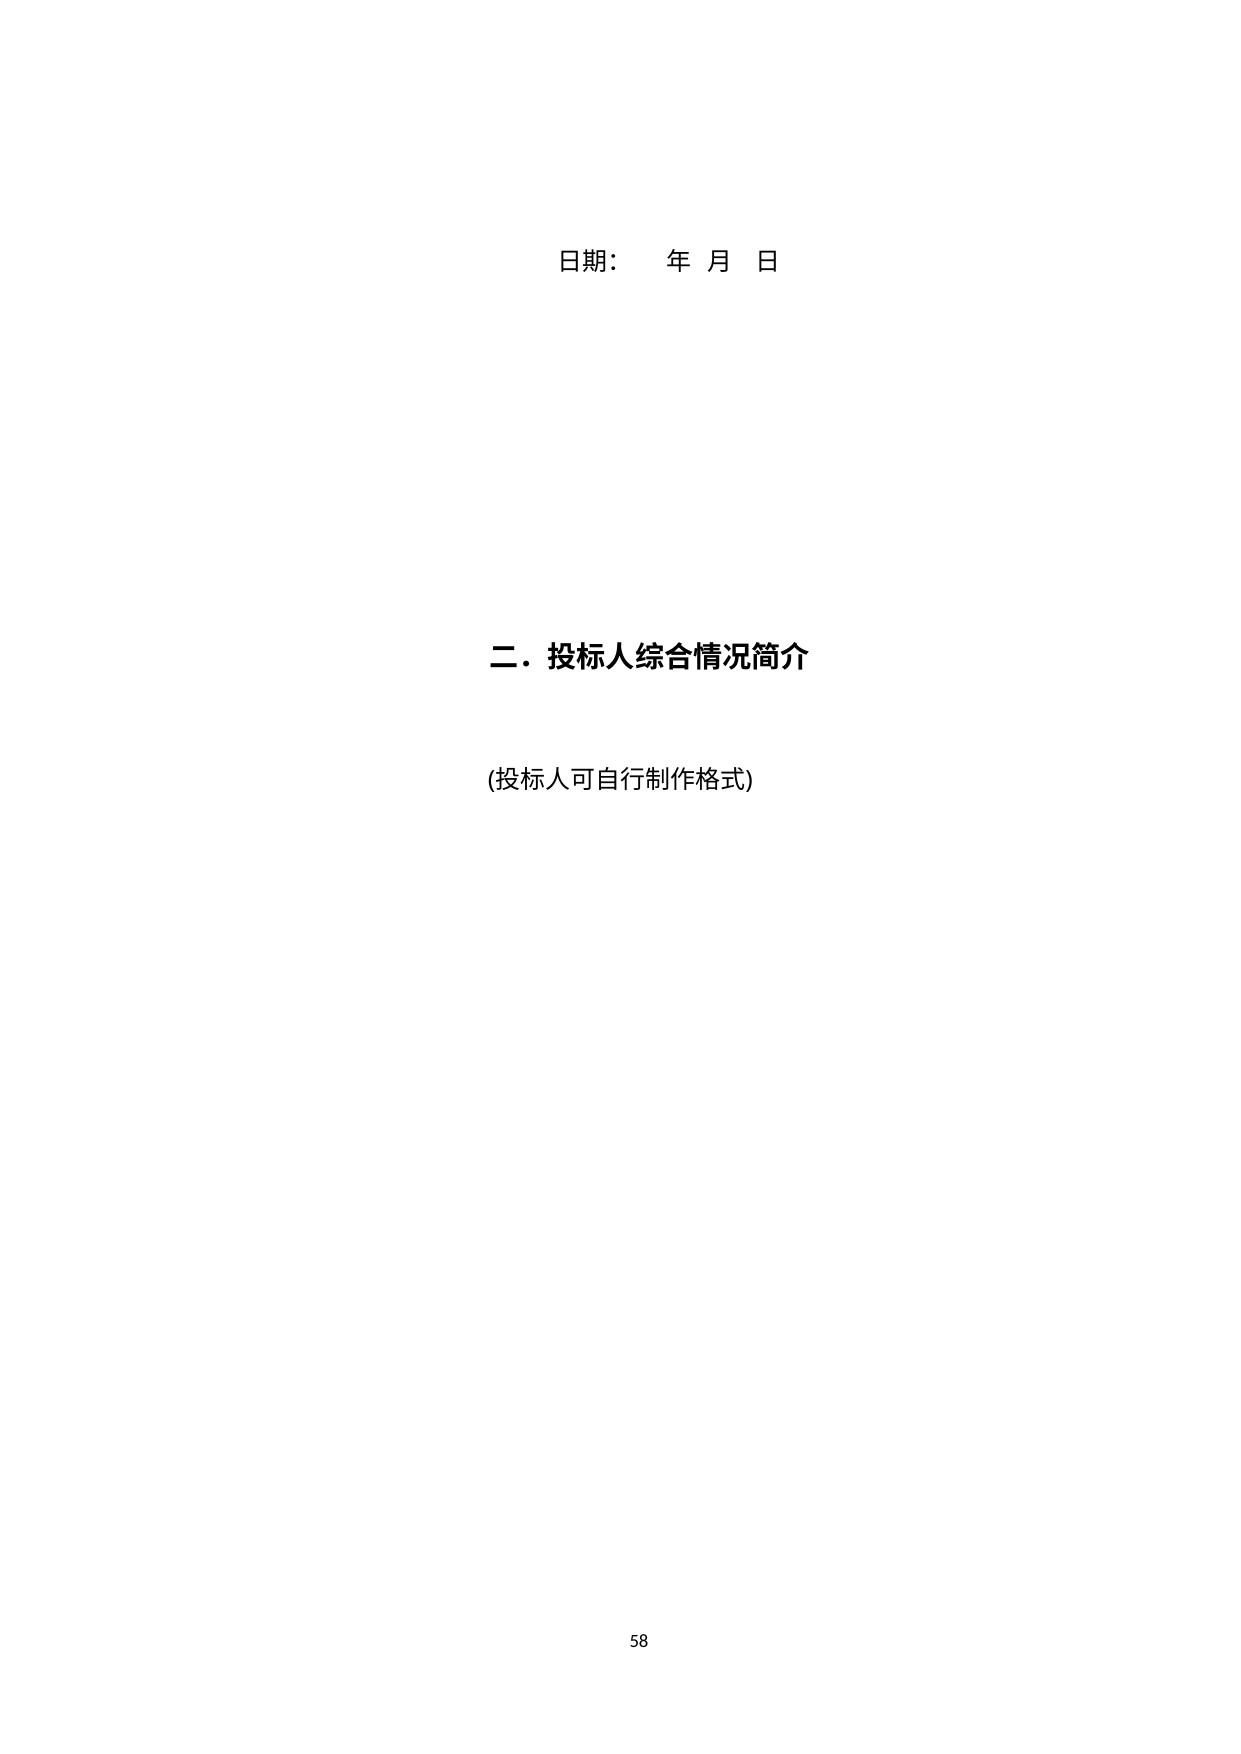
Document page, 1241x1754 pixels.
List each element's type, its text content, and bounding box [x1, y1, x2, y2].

text (投标人可自行制作格式) [187, 745, 1053, 810]
text 日期： 年 月 日 [187, 227, 1053, 292]
text 二．投标人综合情况简介 [187, 622, 1053, 687]
